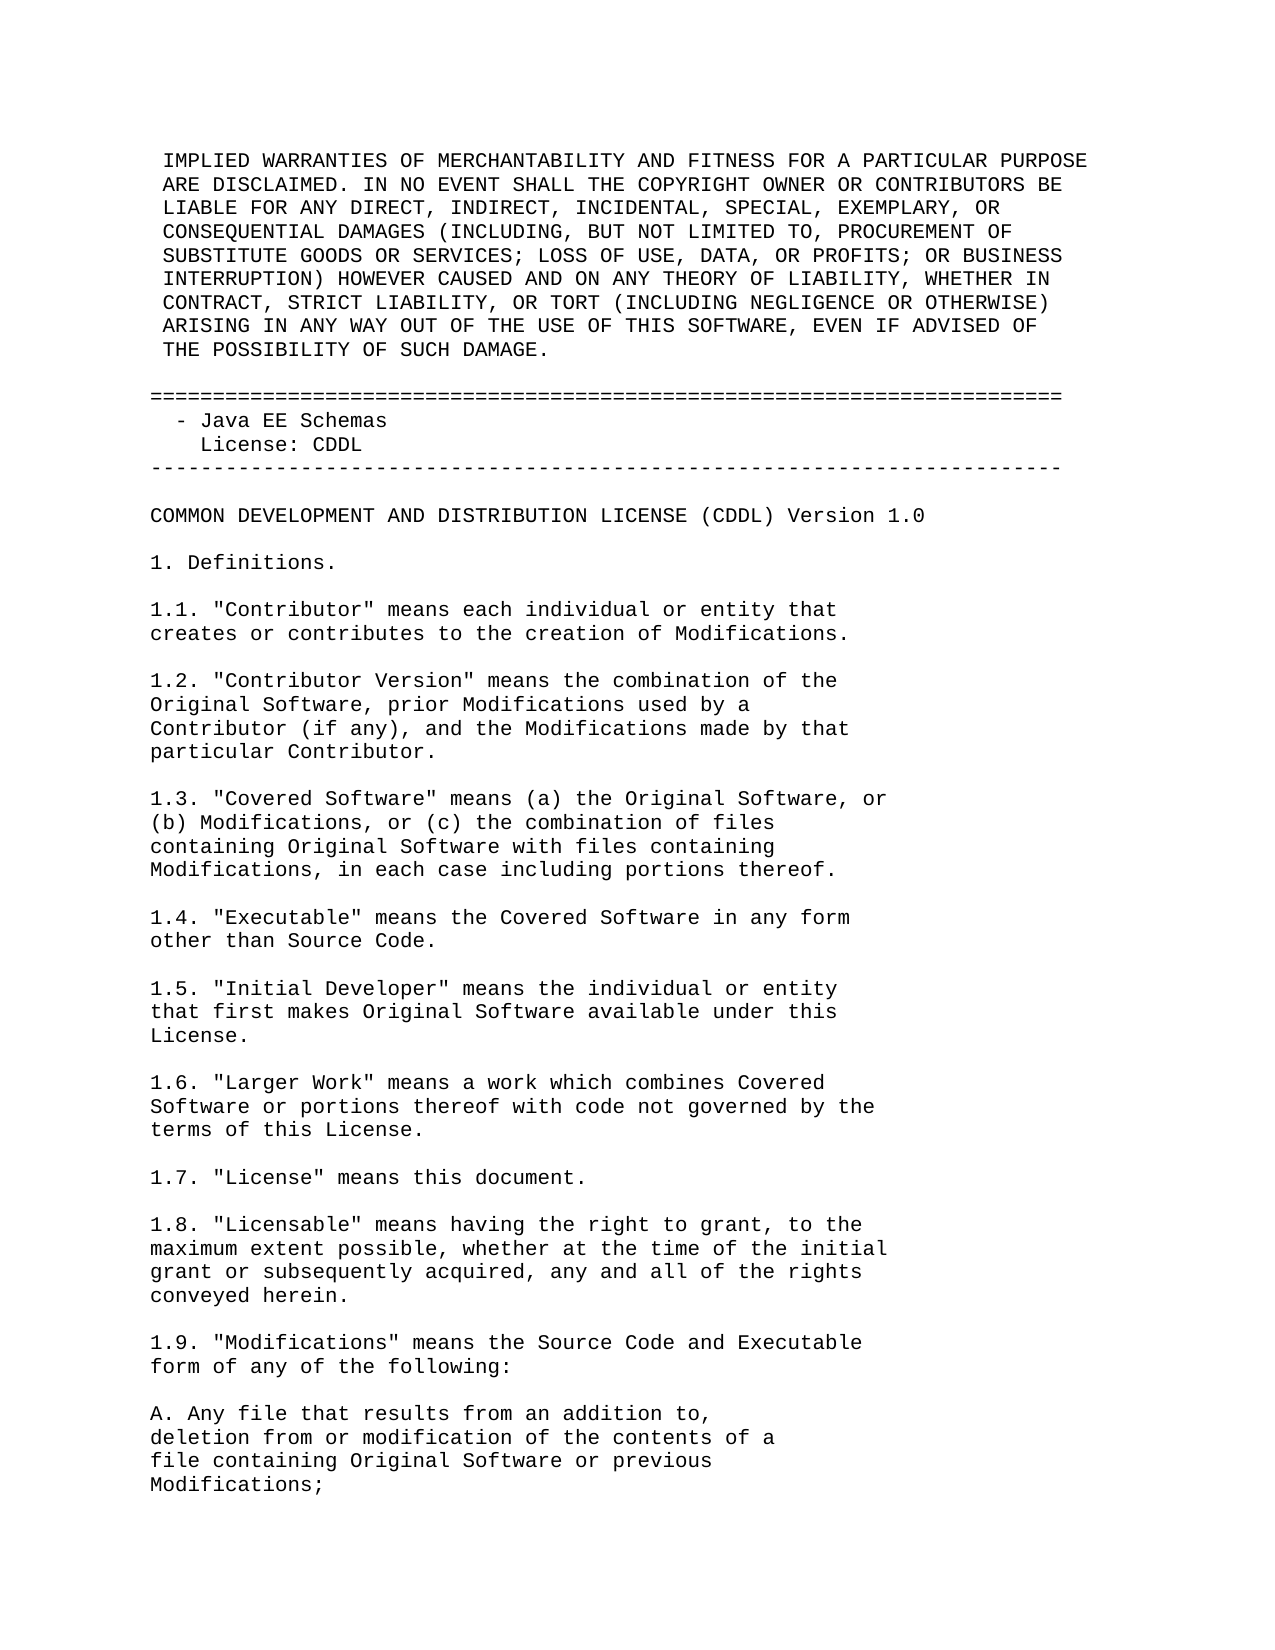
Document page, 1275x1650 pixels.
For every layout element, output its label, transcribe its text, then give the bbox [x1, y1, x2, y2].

text creates or contributes to the creation of Modifications. [150, 623, 1125, 647]
text terms of this License. [150, 1119, 1125, 1143]
text 1.8. "Licensable" means having the right to grant, to the [150, 1214, 1125, 1238]
text maximum extent possible, whether at the time of the initial [150, 1238, 1125, 1261]
text INTERRUPTION) HOWEVER CAUSED AND ON ANY THEORY OF LIABILITY, WHETHER IN [150, 268, 1125, 292]
text ARE DISCLAIMED. IN NO EVENT SHALL THE COPYRIGHT OWNER OR CONTRIBUTORS BE [150, 174, 1125, 197]
text A. Any file that results from an addition to, [150, 1403, 1125, 1427]
text deletion from or modification of the contents of a [150, 1427, 1125, 1451]
text License. [150, 1025, 1125, 1048]
text conveyed herein. [150, 1285, 1125, 1309]
text ARISING IN ANY WAY OUT OF THE USE OF THIS SOFTWARE, EVEN IF ADVISED OF [150, 316, 1125, 339]
text 1.4. "Executable" means the Covered Software in any form [150, 907, 1125, 930]
text that first makes Original Software available under this [150, 1001, 1125, 1025]
text file containing Original Software or previous [150, 1451, 1125, 1474]
text particular Contributor. [150, 741, 1125, 765]
text 1.5. "Initial Developer" means the individual or entity [150, 978, 1125, 1001]
text COMMON DEVELOPMENT AND DISTRIBUTION LICENSE (CDDL) Version 1.0 [150, 505, 1125, 528]
text CONTRACT, STRICT LIABILITY, OR TORT (INCLUDING NEGLIGENCE OR OTHERWISE) [150, 292, 1125, 316]
text ========================================================================= [150, 386, 1125, 410]
text Modifications; [150, 1474, 1125, 1498]
text Original Software, prior Modifications used by a [150, 694, 1125, 717]
text other than Source Code. [150, 930, 1125, 954]
text LIABLE FOR ANY DIRECT, INDIRECT, INCIDENTAL, SPECIAL, EXEMPLARY, OR [150, 197, 1125, 221]
text 1.7. "License" means this document. [150, 1167, 1125, 1190]
text - Java EE Schemas [150, 410, 1125, 434]
text THE POSSIBILITY OF SUCH DAMAGE. [150, 339, 1125, 363]
text 1.2. "Contributor Version" means the combination of the [150, 670, 1125, 694]
text Modifications, in each case including portions thereof. [150, 859, 1125, 883]
text 1.3. "Covered Software" means (a) the Original Software, or [150, 788, 1125, 812]
text 1. Definitions. [150, 552, 1125, 576]
text grant or subsequently acquired, any and all of the rights [150, 1261, 1125, 1285]
text form of any of the following: [150, 1356, 1125, 1379]
text SUBSTITUTE GOODS OR SERVICES; LOSS OF USE, DATA, OR PROFITS; OR BUSINESS [150, 244, 1125, 268]
text ------------------------------------------------------------------------- [150, 457, 1125, 481]
text License: CDDL [150, 434, 1125, 457]
text (b) Modifications, or (c) the combination of files [150, 812, 1125, 836]
text containing Original Software with files containing [150, 836, 1125, 859]
text Software or portions thereof with code not governed by the [150, 1096, 1125, 1119]
text Contributor (if any), and the Modifications made by that [150, 717, 1125, 741]
text 1.1. "Contributor" means each individual or entity that [150, 599, 1125, 623]
text IMPLIED WARRANTIES OF MERCHANTABILITY AND FITNESS FOR A PARTICULAR PURPOSE [150, 150, 1125, 174]
text CONSEQUENTIAL DAMAGES (INCLUDING, BUT NOT LIMITED TO, PROCUREMENT OF [150, 221, 1125, 244]
text 1.9. "Modifications" means the Source Code and Executable [150, 1332, 1125, 1356]
text 1.6. "Larger Work" means a work which combines Covered [150, 1072, 1125, 1096]
